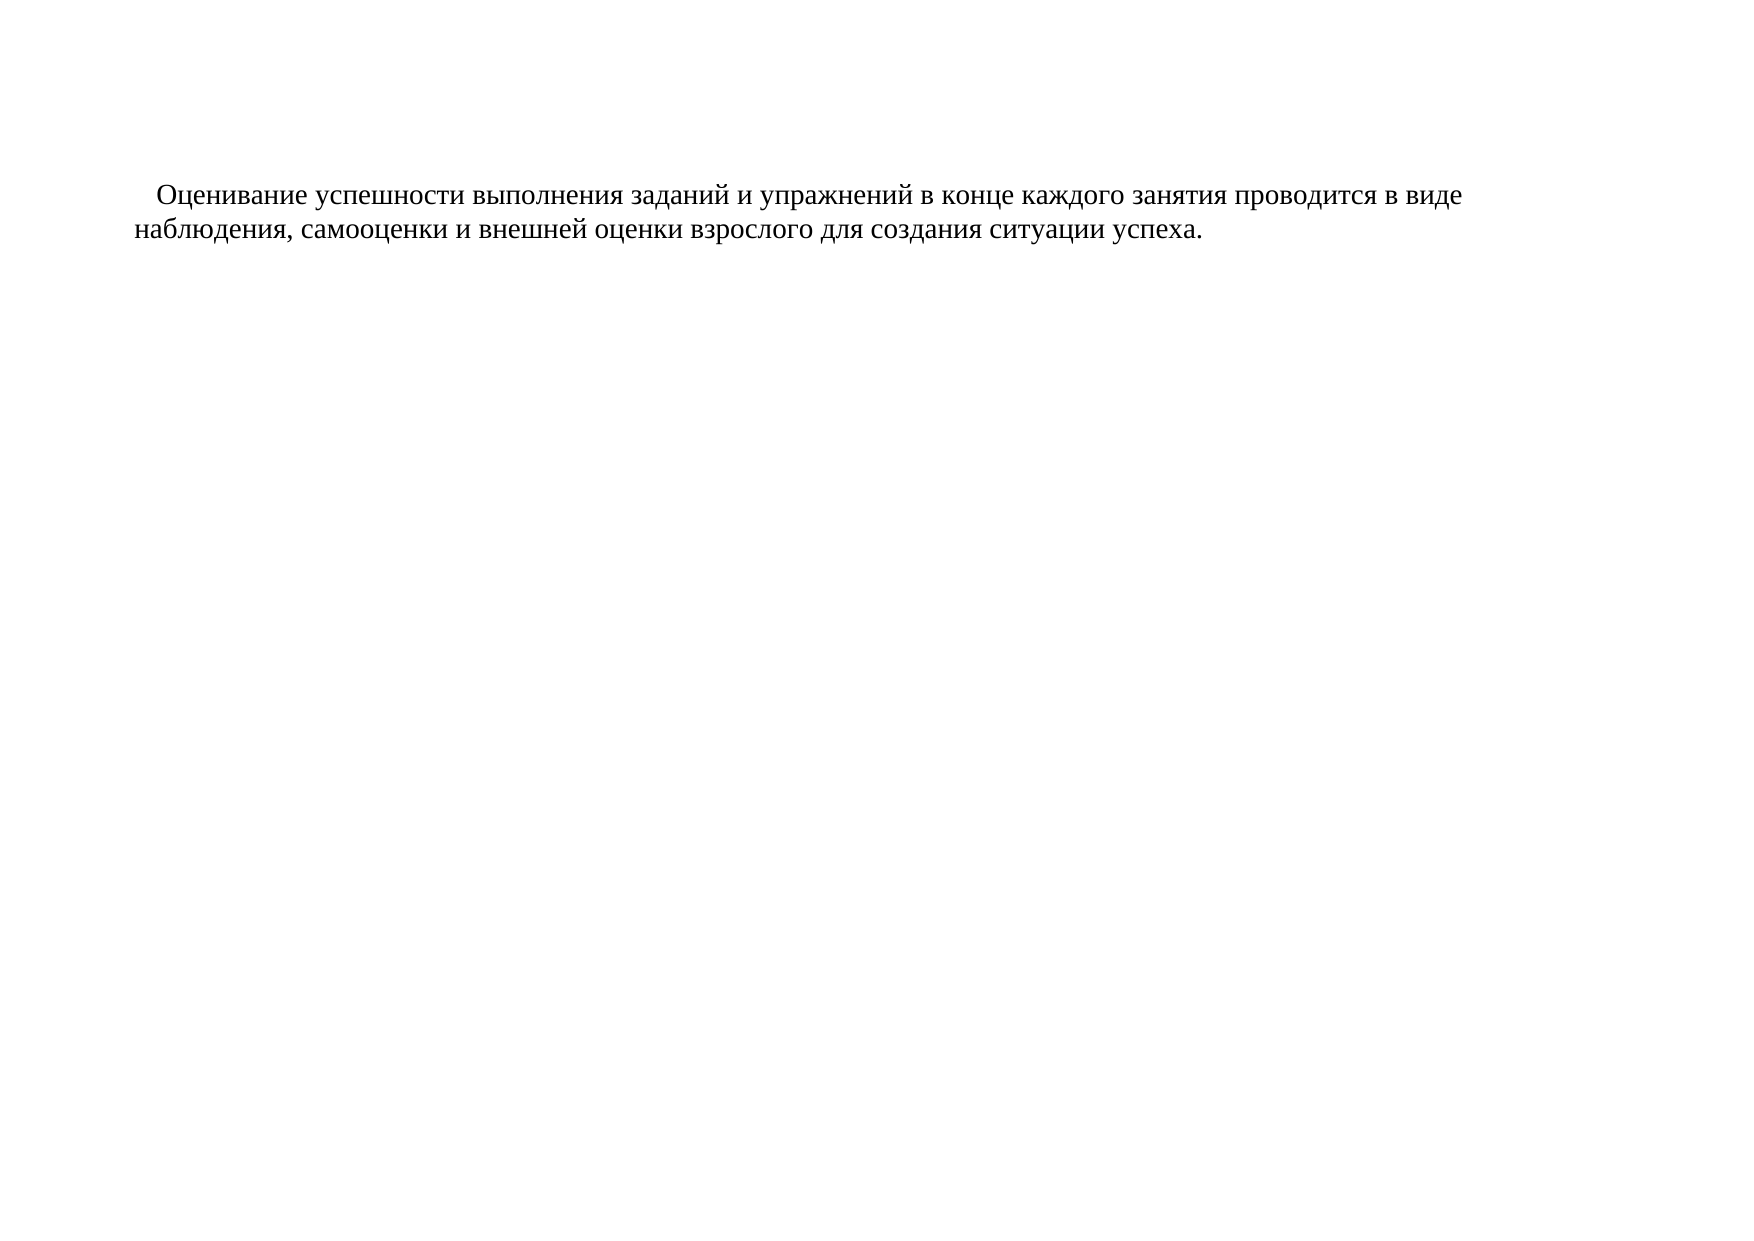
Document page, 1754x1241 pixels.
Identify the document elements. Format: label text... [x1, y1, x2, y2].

text Оценивание успешности выполнения заданий и упражнений в конце каждого занятия проводится в виде наблюдения, самооценки и внешней оценки взрослого для создания ситуации успеха. [134, 177, 1606, 244]
